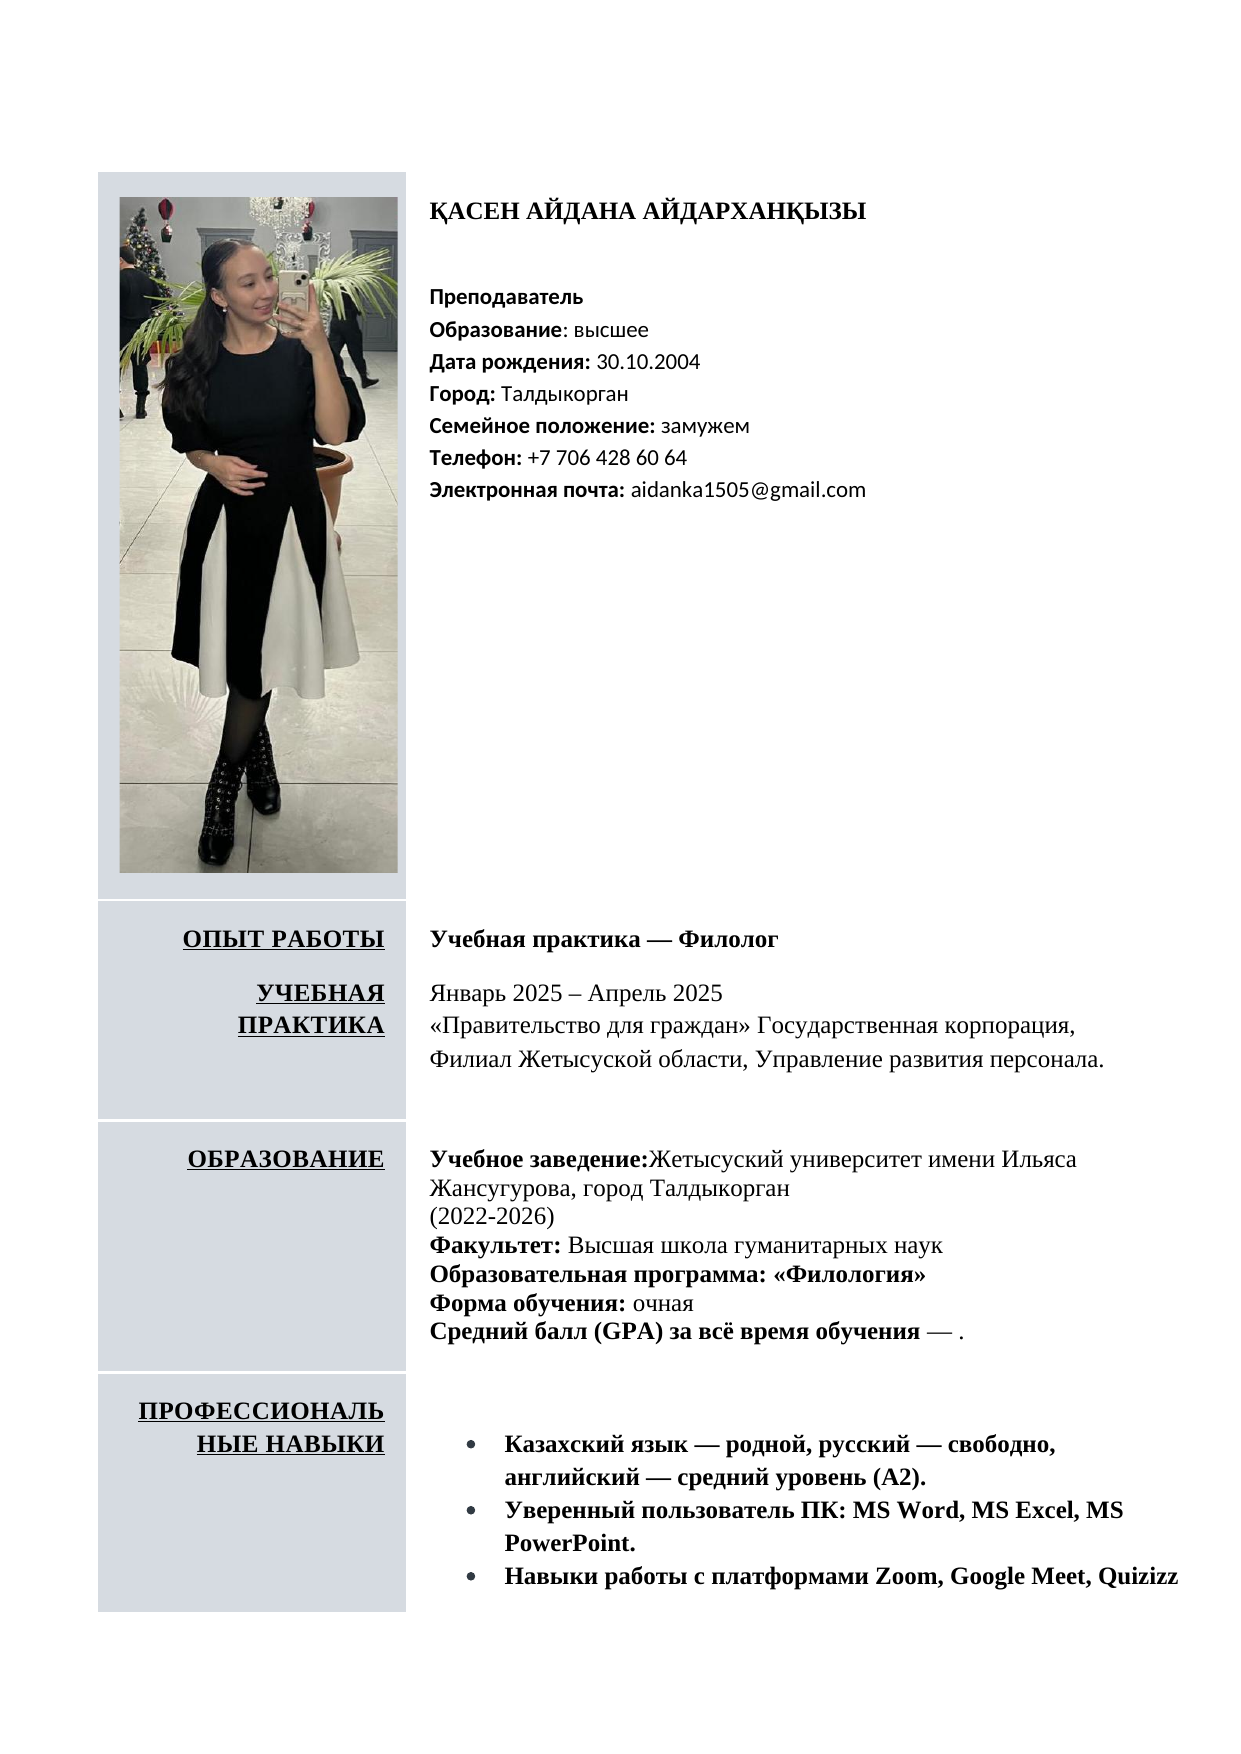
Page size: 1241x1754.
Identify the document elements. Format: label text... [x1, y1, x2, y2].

table_cell Учебное заведение:Жетысуский университет имени Ильяса Жансугурова, город Талдыкорган (2022-2026) Факультет: Высшая школа гуманитарных наук Образовательная программа: «Филология» Форма обучения: очная Средний балл (GPA) за всё время обучения — . [408, 1122, 1206, 1371]
table_cell Учебная практика — Филолог Январь 2025 – Апрель 2025 «Правительство для граждан» Государственная корпорация, Филиал Жетысуской области, Управление развития персонала. [408, 901, 1206, 1119]
table_header ҚАСЕН АЙДАНА АЙДАРХАНҚЫЗЫ Преподаватель Образование: высшее Дата рождения: 30.10.2004 Город: Талдыкорган Семейное положение: замужем Телефон: +7 706 428 60 64 Электронная почта: aidanka1505@gmail.com [408, 174, 1206, 899]
table_header [98, 172, 406, 899]
table_cell ОБРАЗОВАНИЕ [98, 1122, 406, 1371]
table_cell ОПЫТ РАБОТЫ УЧЕБНАЯ ПРАКТИКА [98, 901, 406, 1119]
picture [119, 197, 398, 873]
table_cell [408, 1374, 1206, 1612]
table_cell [98, 1374, 406, 1612]
